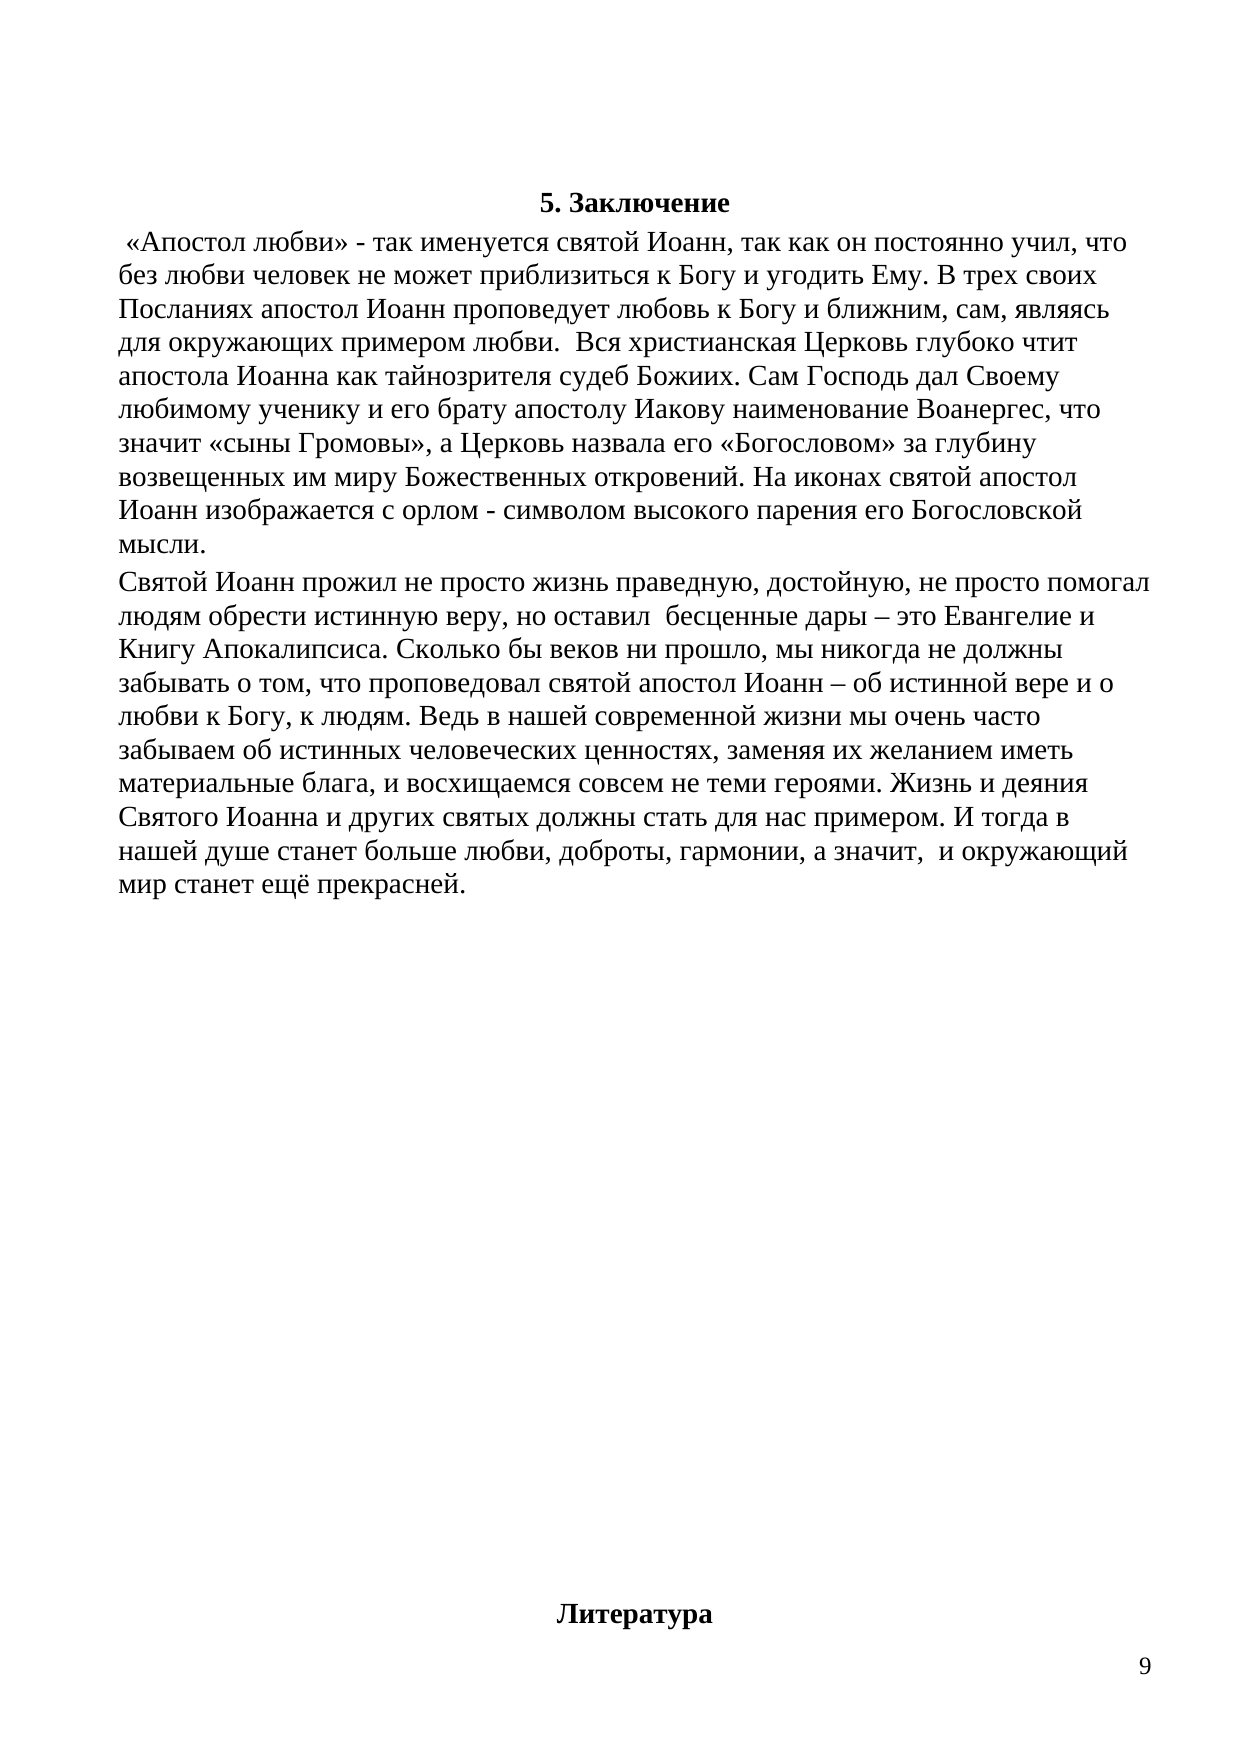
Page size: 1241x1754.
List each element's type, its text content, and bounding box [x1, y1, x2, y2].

text 5. Заключение [118, 185, 1152, 219]
text Святой Иоанн прожил не просто жизнь праведную, достойную, не просто помогал людям обрести истинную веру, но оставил бесценные дары – это Евангелие и Книгу Апокалипсиса. Сколько бы веков ни прошло, мы никогда не должны забывать о том, что проповедовал святой апостол Иоанн – об истинной вере и о любви к Богу, к людям. Ведь в нашей современной жизни мы очень часто забываем об истинных человеческих ценностях, заменяя их желанием иметь материальные блага, и восхищаемся совсем не теми героями. Жизнь и деяния Святого Иоанна и других святых должны стать для нас примером. И тогда в нашей душе станет больше любви, доброты, гармонии, а значит, и окружающий мир станет ещё прекрасней. [118, 564, 1152, 900]
text «Апостол любви» - так именуется святой Иоанн, так как он постоянно учил, что без любви человек не может приблизиться к Богу и угодить Ему. В трех своих Посланиях апостол Иоанн проповедует любовь к Богу и ближним, сам, являясь для окружающих примером любви. Вся христианская Церковь глубоко чтит апостола Иоанна как тайнозрителя судеб Божиих. Сам Господь дал Своему любимому ученику и его брату апостолу Иакову наименование Воанергес, что значит «сыны Громовы», а Церковь назвала его «Богословом» за глубину возвещенных им миру Божественных откровений. На иконах святой апостол Иоанн изображается с орлом - символом высокого парения его Богословской мысли. [118, 224, 1152, 559]
text Литература [118, 1596, 1152, 1630]
